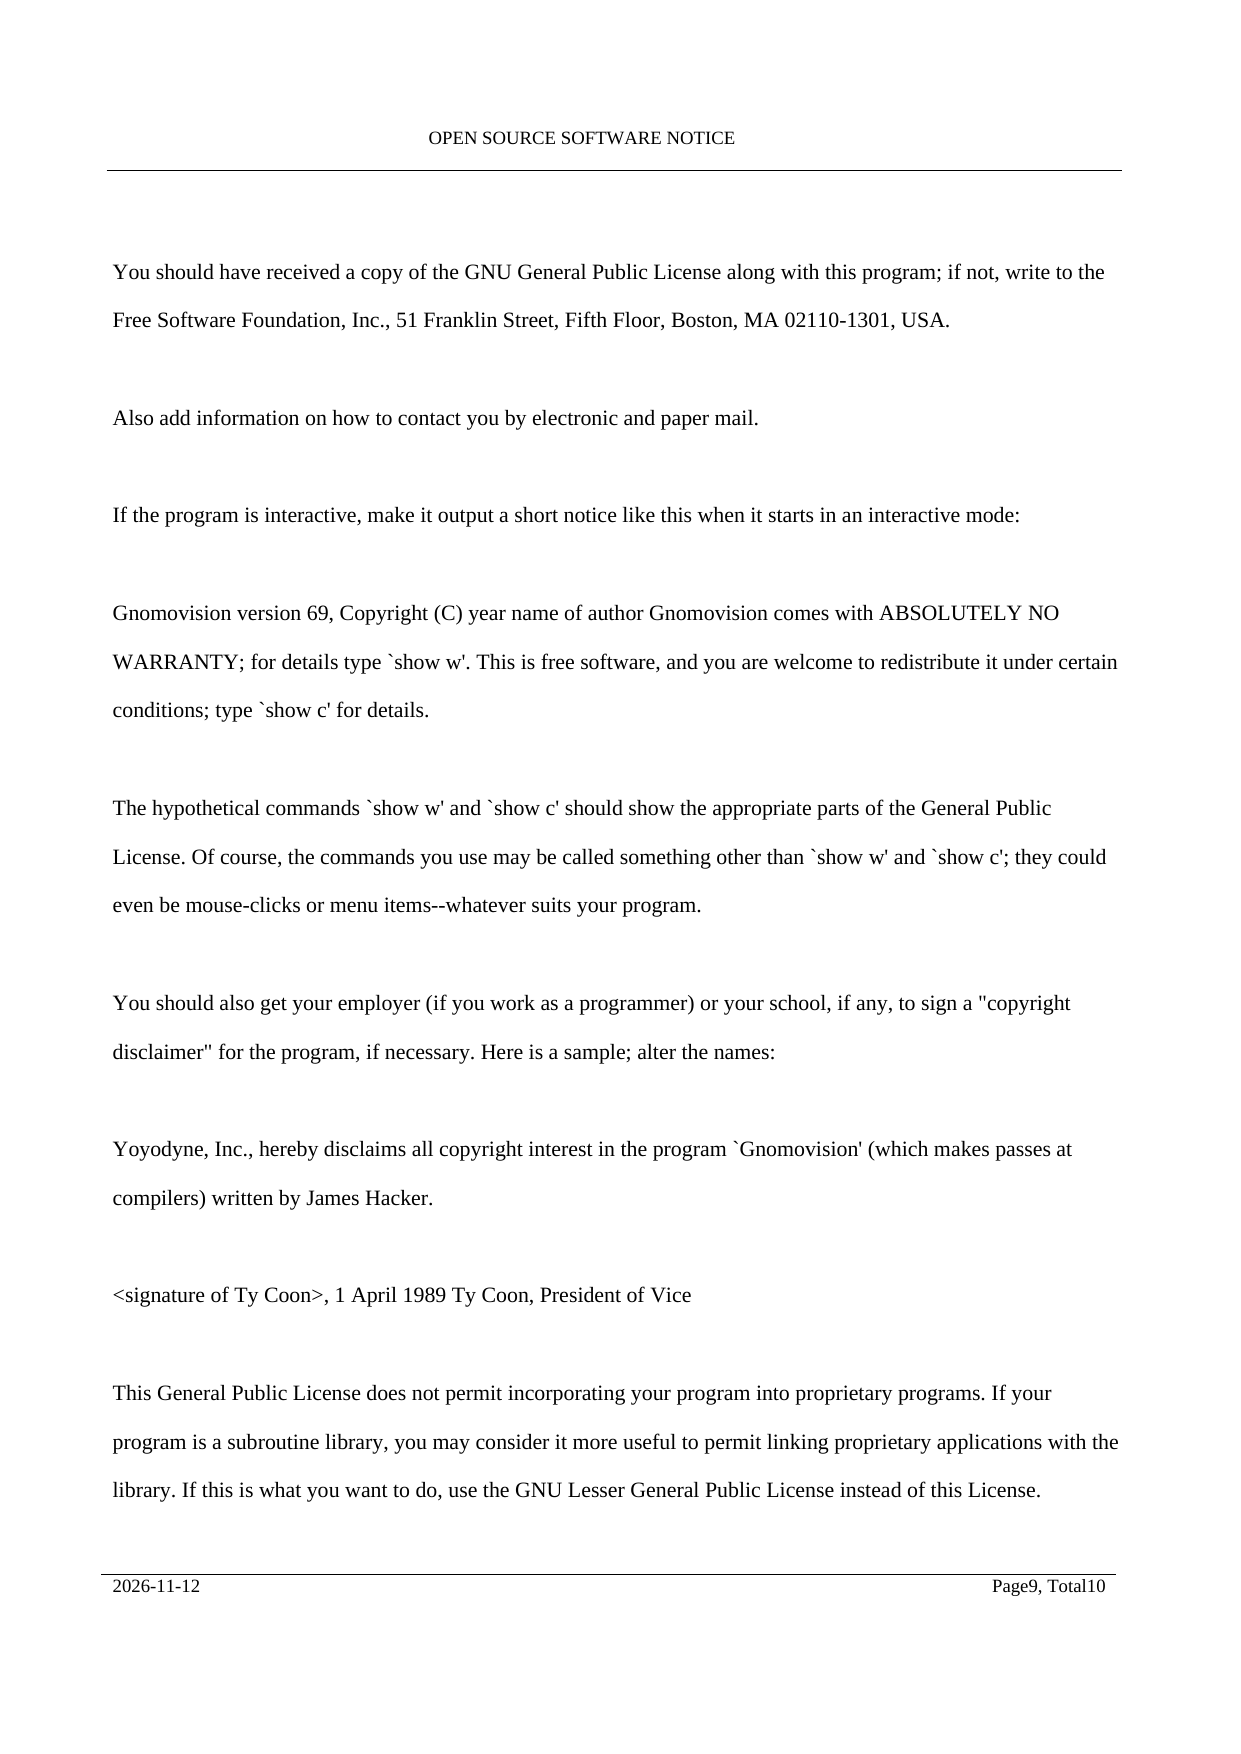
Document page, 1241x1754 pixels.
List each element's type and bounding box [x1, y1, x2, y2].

text [112, 206, 1128, 1506]
